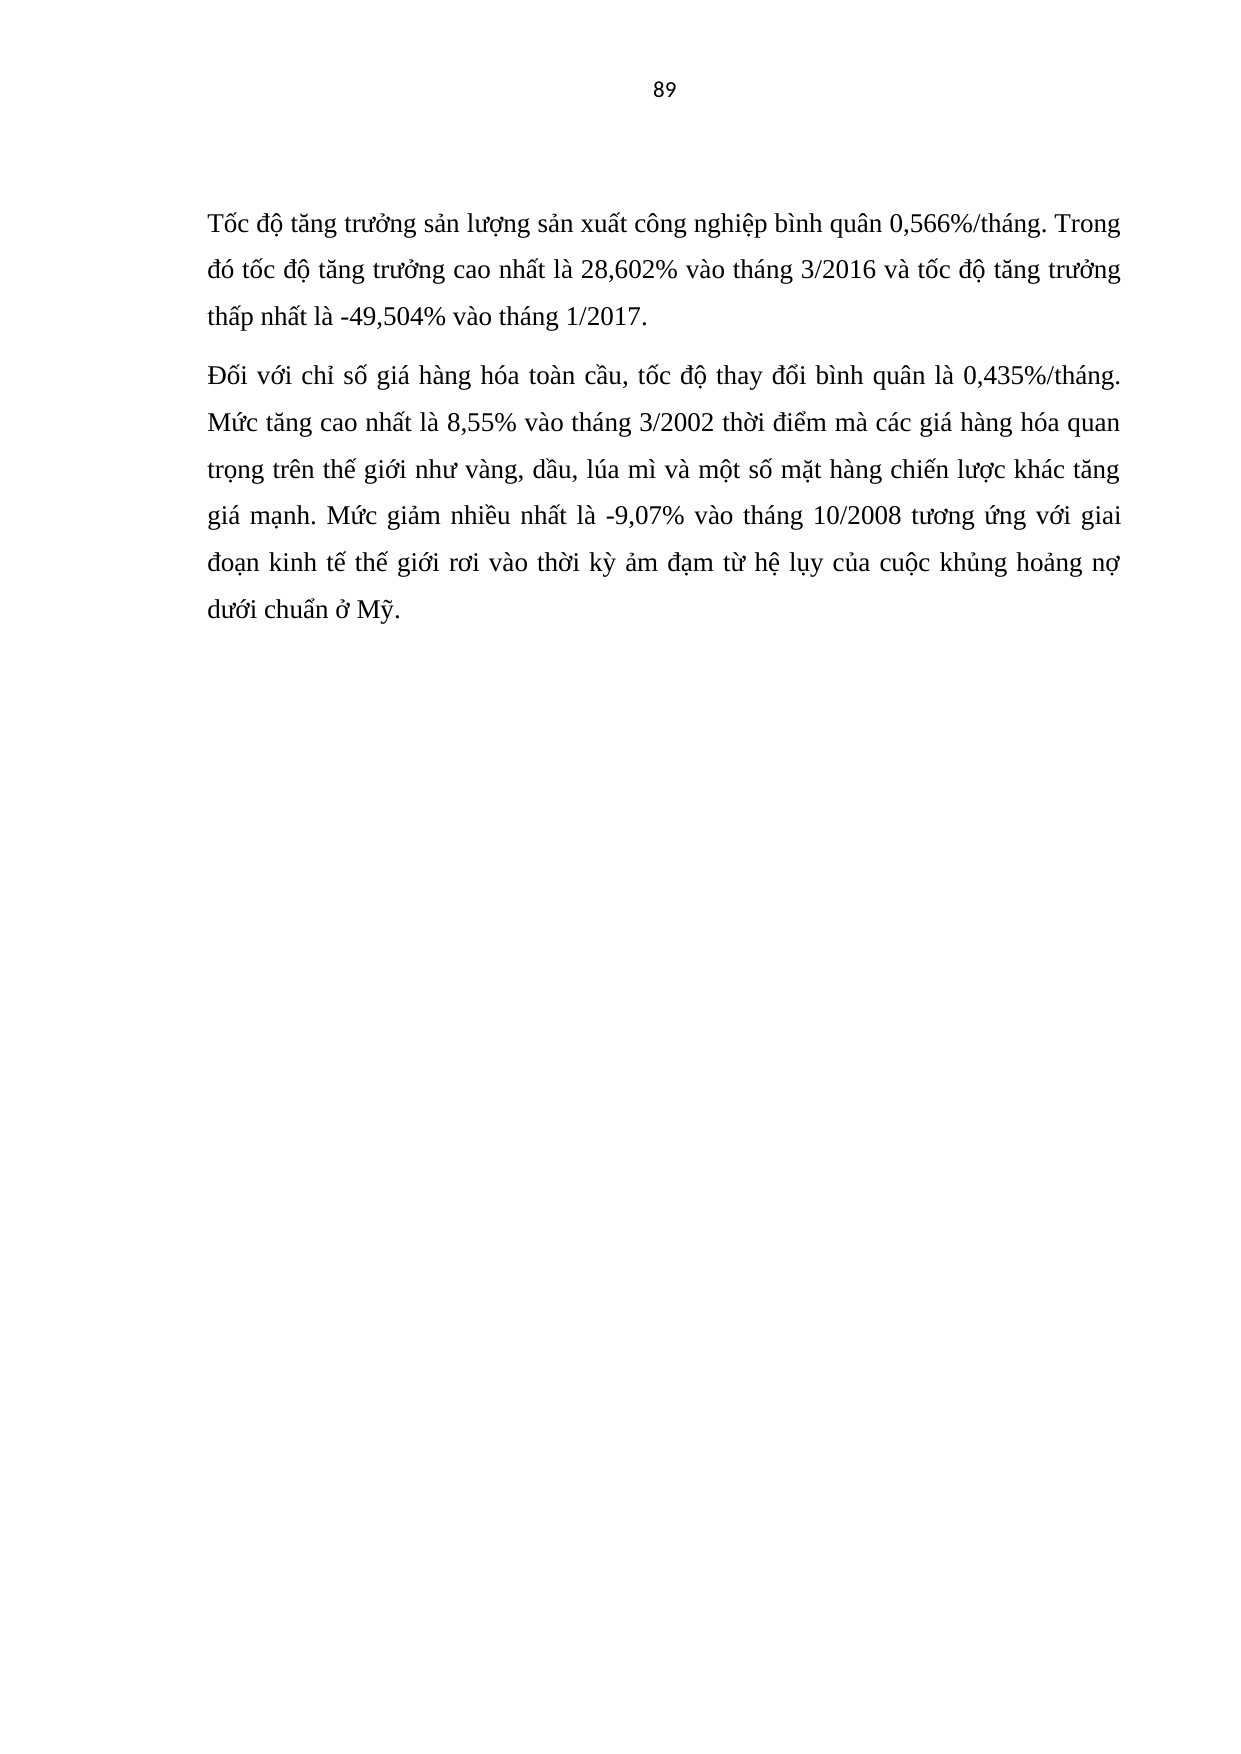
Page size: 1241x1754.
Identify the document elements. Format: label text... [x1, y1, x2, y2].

text Tốc độ tăng trưởng sản lượng sản xuất công nghiệp bình quân 0,566%/tháng. Trong đó tốc độ tăng trưởng cao nhất là 28,602% vào tháng 3/2016 và tốc độ tăng trưởng thấp nhất là -49,504% vào tháng 1/2017. [207, 207, 1122, 331]
text Đối với chỉ số giá hàng hóa toàn cầu, tốc độ thay đổi bình quân là 0,435%/tháng. Mức tăng cao nhất là 8,55% vào tháng 3/2002 thời điểm mà các giá hàng hóa quan trọng trên thế giới như vàng, dầu, lúa mì và một số mặt hàng chiến lược khác tăng giá mạnh. Mức giảm nhiều nhất là -9,07% vào tháng 10/2008 tương ứng với giai đoạn kinh tế thế giới rơi vào thời kỳ ảm đạm từ hệ lụy của cuộc khủng hoảng nợ dưới chuẩn ở Mỹ. [207, 359, 1122, 624]
